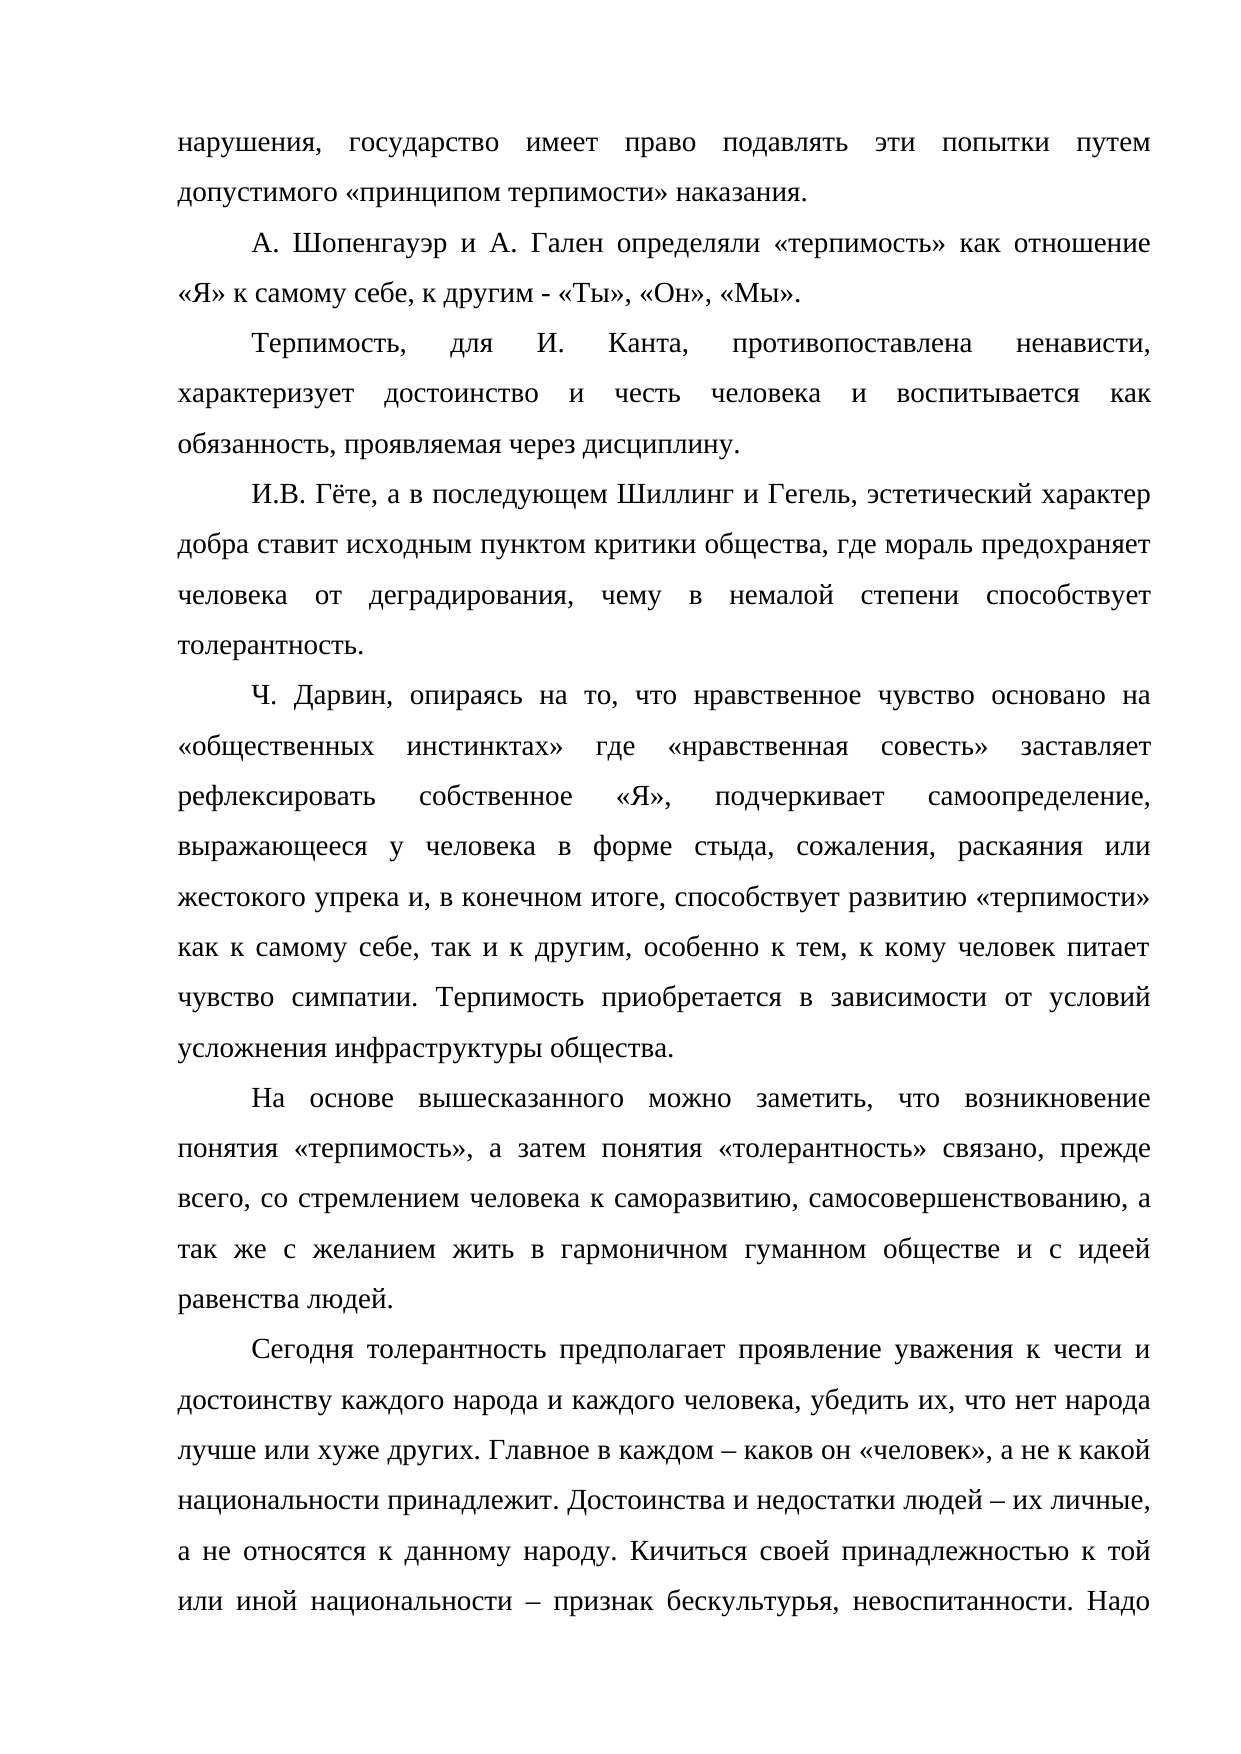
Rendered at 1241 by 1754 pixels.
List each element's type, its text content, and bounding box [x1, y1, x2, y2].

text И.В. Гёте, а в последующем Шиллинг и Гегель, эстетический характер добра ставит исходным пунктом критики общества, где мораль предохраняет человека от деградирования, чему в немалой степени способствует толерантность. [177, 476, 1152, 661]
text Ч. Дарвин, опираясь на то, что нравственное чувство основано на «общественных инстинктах» где «нравственная совесть» заставляет рефлексировать собственное «Я», подчеркивает самоопределение, выражающееся у человека в форме стыда, сожаления, раскаяния или жестокого упрека и, в конечном итоге, способствует развитию «терпимости» как к самому себе, так и к другим, особенно к тем, к кому человек питает чувство симпатии. Терпимость приобретается в зависимости от условий усложнения инфраструктуры общества. [177, 677, 1152, 1063]
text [177, 124, 1152, 208]
text На основе вышесказанного можно заметить, что возникновение понятия «терпимость», а затем понятия «толерантность» связано, прежде всего, со стремлением человека к саморазвитию, самосовершенствованию, а так же с желанием жить в гармоничном гуманном обществе и с идеей равенства людей. [177, 1080, 1152, 1315]
text Терпимость, для И. Канта, противопоставлена ненависти, характеризует достоинство и честь человека и воспитывается как обязанность, проявляемая через дисциплину. [177, 325, 1152, 459]
text А. Шопенгауэр и А. Гален определяли «терпимость» как отношение «Я» к самому себе, к другим - «Ты», «Он», «Мы». [177, 225, 1152, 308]
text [177, 1332, 1152, 1617]
